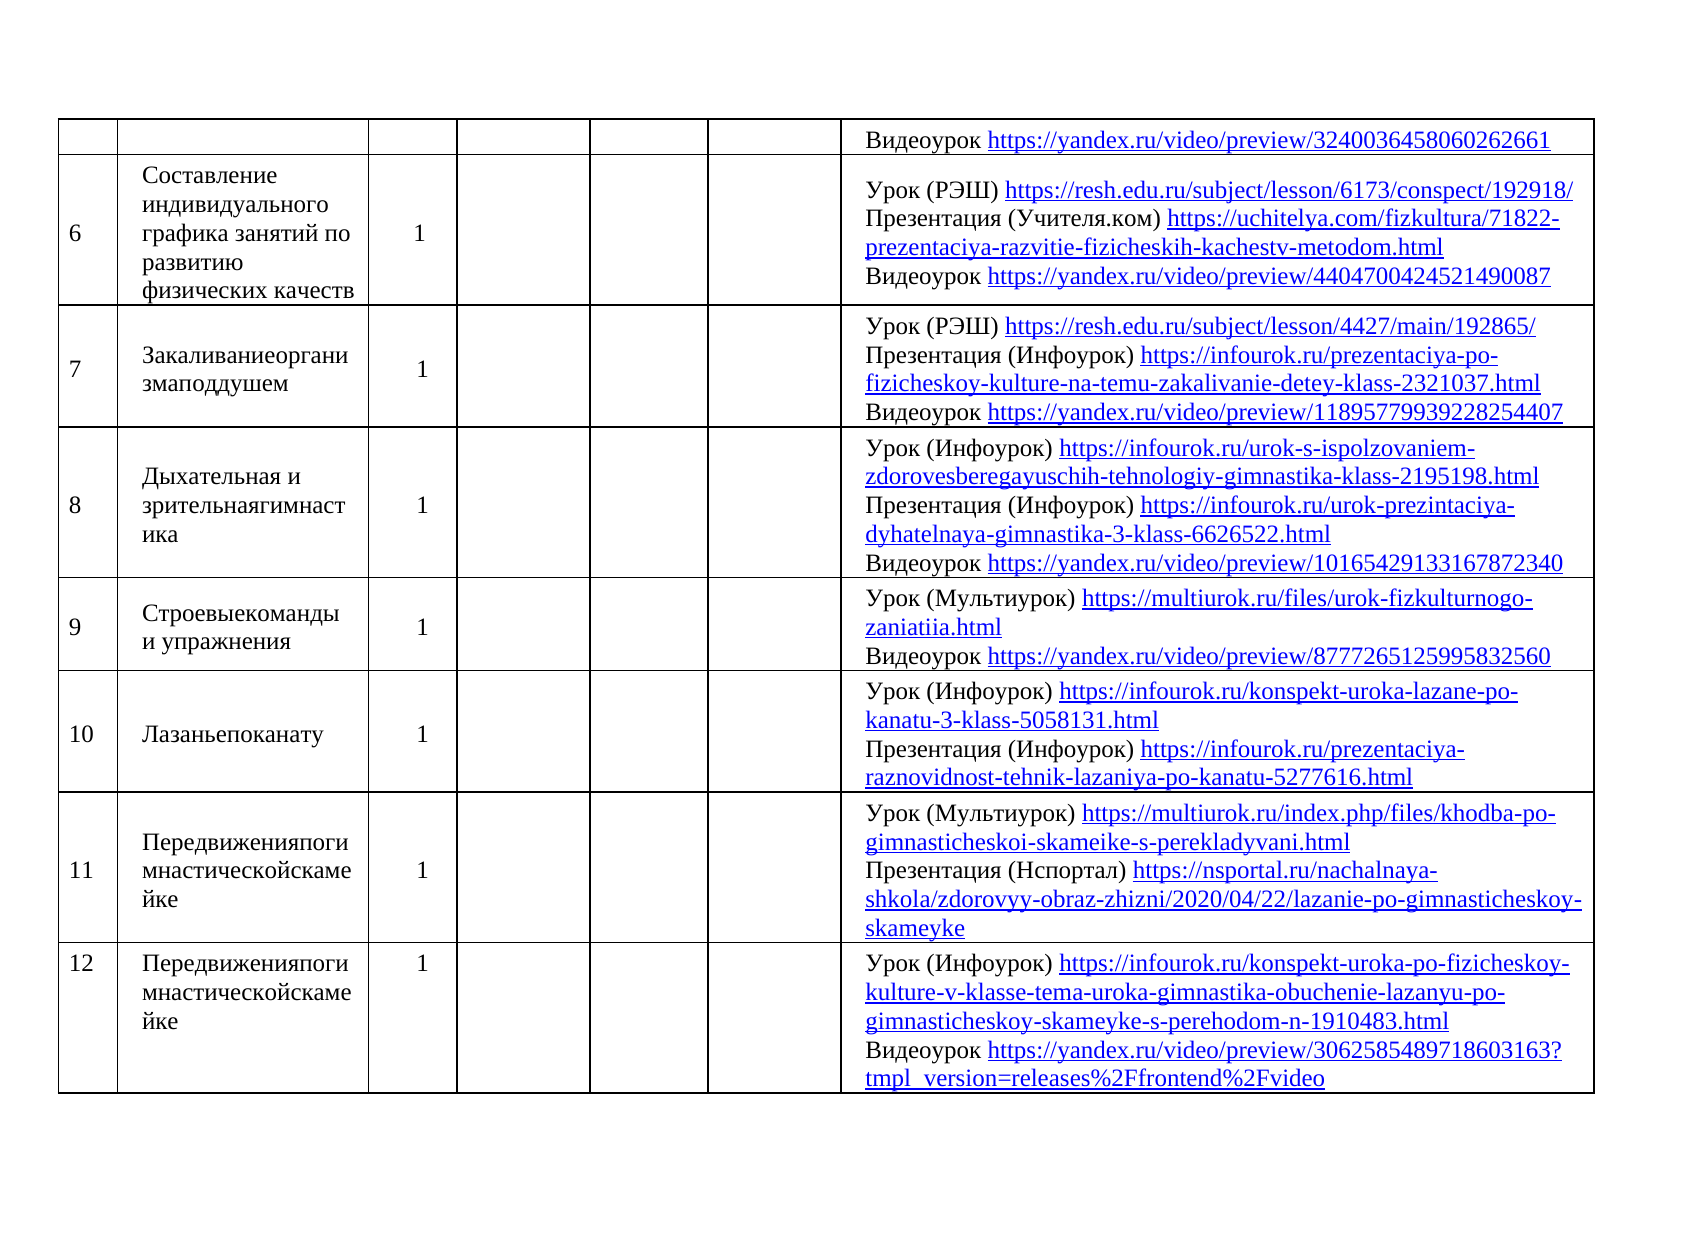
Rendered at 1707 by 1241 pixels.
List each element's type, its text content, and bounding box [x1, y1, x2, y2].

table_cell 11 [59, 793, 117, 942]
table_cell 1 [369, 793, 456, 942]
table_cell [591, 793, 707, 942]
table_cell Лазаньепоканату [118, 671, 368, 791]
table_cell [842, 943, 1593, 1092]
table_cell Составление индивидуального графика занятий по развитию физических качеств [118, 155, 368, 304]
table_cell 8 [59, 428, 117, 576]
table_cell 5 [59, 120, 117, 154]
table_cell 1 [369, 428, 456, 576]
table_cell [709, 155, 840, 304]
table_cell [458, 120, 589, 154]
table_cell [591, 671, 707, 791]
table_cell Урок (Мультиурок) https://multiurok.ru/index.php/files/khodba-po-gimnasticheskoi-skameike-s-perekladyvani.html Презентация (Нспортал) https://nsportal.ru/nachalnaya-shkola/zdorovyy-obraz-zhizni/2020/04/22/lazanie-po-gimnasticheskoy-skameyke [842, 793, 1593, 942]
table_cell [118, 943, 368, 1092]
table_cell [709, 428, 840, 576]
table_cell [709, 671, 840, 791]
table_cell [709, 306, 840, 426]
table_cell Урок (Мультиурок) https://multiurok.ru/files/urok-fizkulturnogo-zaniatiia.html Видеоурок https://yandex.ru/video/preview/8777265125995832560 [842, 578, 1593, 669]
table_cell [118, 120, 368, 154]
table_cell Урок (Инфоурок) https://infourok.ru/urok-s-ispolzovaniem-zdorovesberegayuschih-tehnologiy-gimnastika-klass-2195198.html Презентация (Инфоурок) https://infourok.ru/urok-prezintaciya-dyhatelnaya-gimnastika-3-klass-6626522.html Видеоурок https://yandex.ru/video/preview/10165429133167872340 [842, 428, 1593, 576]
table_cell [709, 793, 840, 942]
table_cell 1 [369, 306, 456, 426]
table_cell 12 [59, 943, 117, 1092]
table_cell 9 [59, 578, 117, 669]
table_cell [458, 578, 589, 669]
table_cell [591, 306, 707, 426]
table_cell [458, 155, 589, 304]
table_cell [458, 428, 589, 576]
table_cell [458, 671, 589, 791]
table_cell [591, 120, 707, 154]
table_cell Закаливаниеорганизмаподдушем [118, 306, 368, 426]
table_cell [709, 120, 840, 154]
table_cell 1 [369, 155, 456, 304]
table_cell Урок (РЭШ) https://resh.edu.ru/subject/lesson/4427/main/192865/ Презентация (Инфоурок) https://infourok.ru/prezentaciya-po-fizicheskoy-kulture-na-temu-zakalivanie-detey-klass-2321037.html Видеоурок https://yandex.ru/video/preview/11895779939228254407 [842, 306, 1593, 426]
table_cell [709, 943, 840, 1092]
table_cell Урок (РЭШ) https://resh.edu.ru/subject/lesson/6173/conspect/192918/ Презентация (Учителя.ком) https://uchitelya.com/fizkultura/71822-prezentaciya-razvitie-fizicheskih-kachestv-metodom.html Видеоурок https://yandex.ru/video/preview/4404700424521490087 [842, 155, 1593, 304]
table_cell Дыхательная и зрительнаягимнастика [118, 428, 368, 576]
table_cell 10 [59, 671, 117, 791]
table_cell [591, 943, 707, 1092]
table_cell 7 [59, 306, 117, 426]
table_cell Урок (Инфоурок) https://infourok.ru/konspekt-uroka-lazane-po-kanatu-3-klass-5058131.html Презентация (Инфоурок) https://infourok.ru/prezentaciya-raznovidnost-tehnik-lazaniya-po-kanatu-5277616.html [842, 671, 1593, 791]
table_cell [591, 155, 707, 304]
table_cell 1 [369, 578, 456, 669]
table_cell [709, 578, 840, 669]
table_cell Строевыекоманды и упражнения [118, 578, 368, 669]
table_cell [591, 428, 707, 576]
table_cell Передвиженияпогимнастическойскамейке [118, 793, 368, 942]
table_cell 1 [369, 671, 456, 791]
table_cell 6 [59, 155, 117, 304]
table_cell [458, 793, 589, 942]
table_cell [458, 306, 589, 426]
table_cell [842, 120, 1593, 154]
table_cell 1 [369, 943, 456, 1092]
table_cell [591, 578, 707, 669]
table_cell [458, 943, 589, 1092]
table_cell 1 [369, 120, 456, 154]
